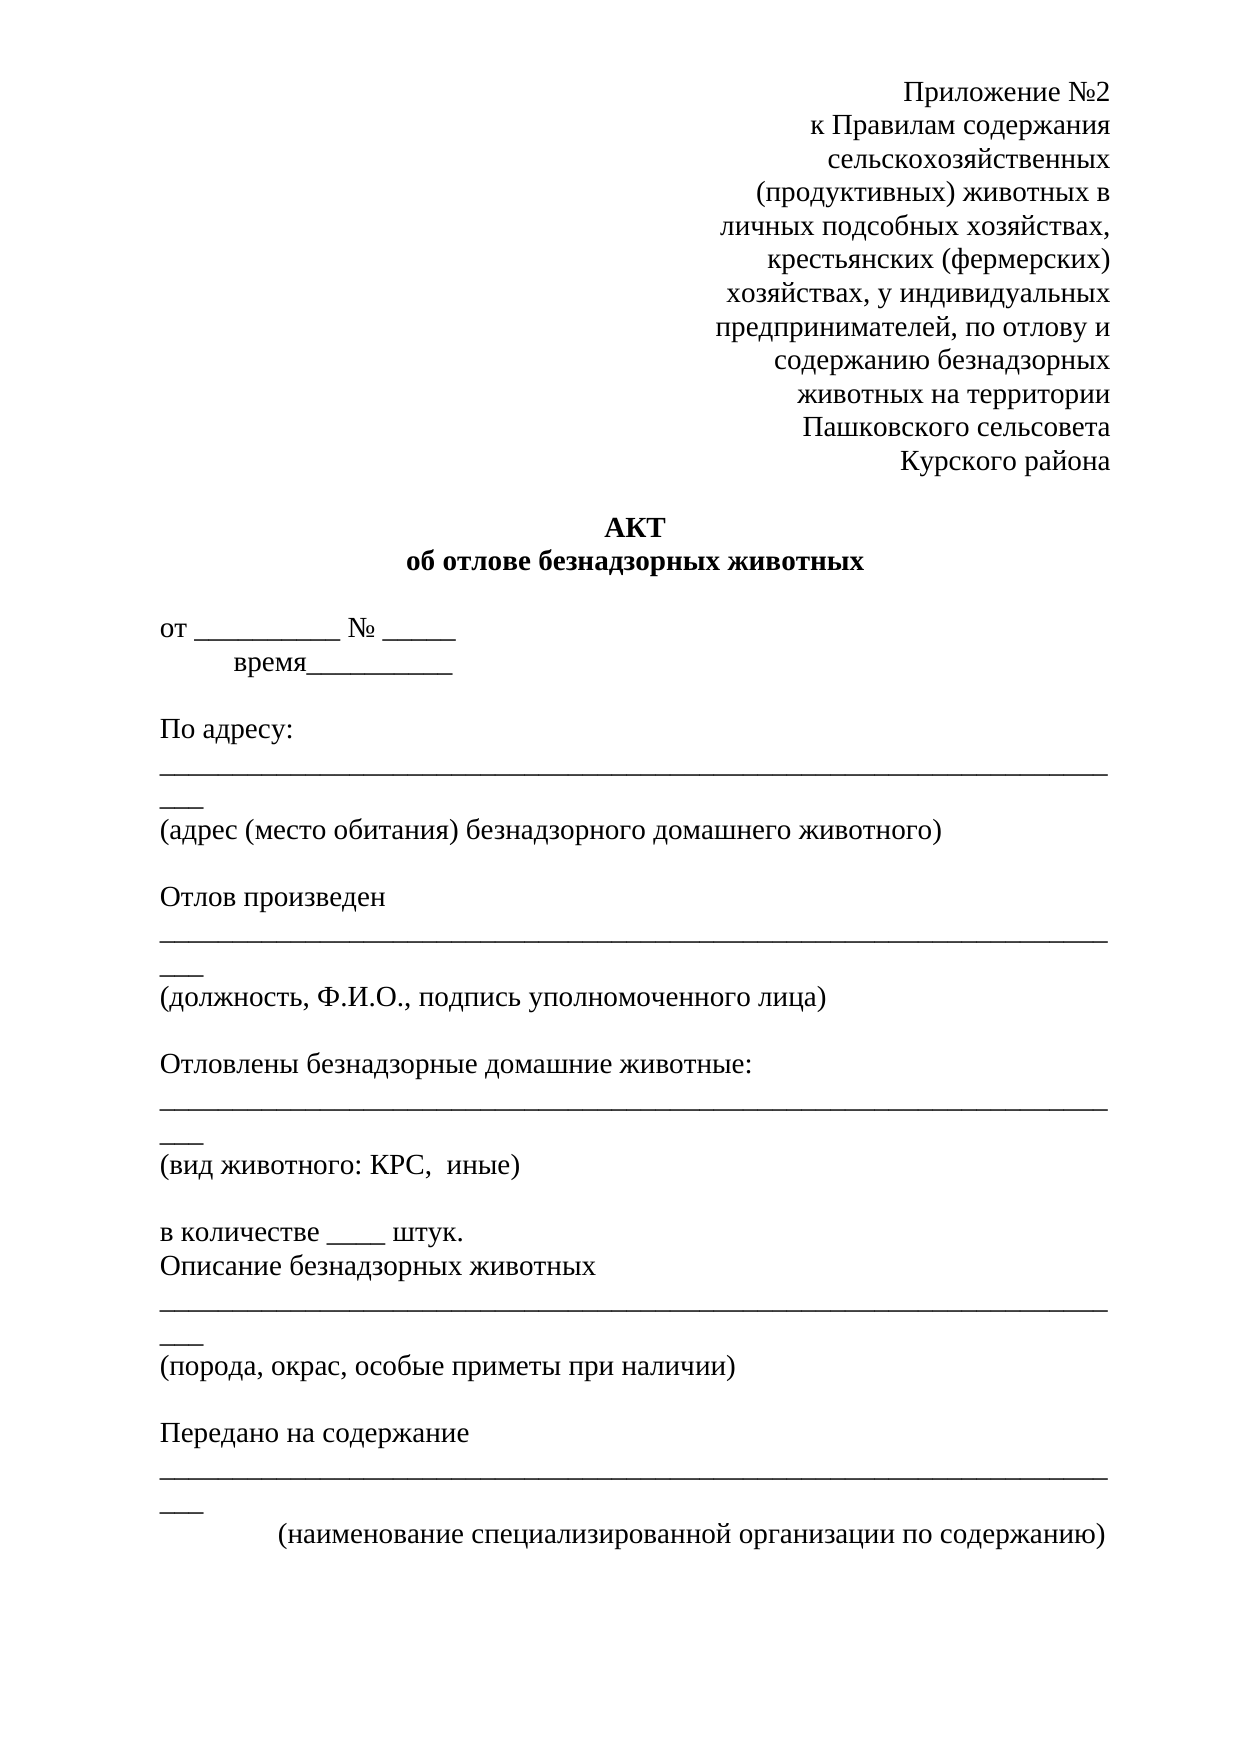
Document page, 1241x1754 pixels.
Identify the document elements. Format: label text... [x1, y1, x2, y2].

text Приложение №2 [706, 74, 1110, 107]
text Передано на содержание ____________________________________________________________________ [159, 1416, 1110, 1516]
text Отлов произведен ____________________________________________________________________ [159, 879, 1110, 979]
text об отлове безнадзорных животных [159, 543, 1110, 577]
text (порода, окрас, особые приметы при наличии) [159, 1348, 1110, 1382]
text (адрес (место обитания) безнадзорного домашнего животного) [159, 812, 1110, 845]
text Отловлены безнадзорные домашние животные: ____________________________________________________________________ [159, 1047, 1110, 1147]
text АКТ [159, 510, 1110, 543]
text от __________ № _____ время__________ [159, 611, 1110, 678]
text (наименование специализированной организации по содержанию) [159, 1516, 1110, 1550]
text к Правилам содержания сельскохозяйственных (продуктивных) животных в личных подсобных хозяйствах, крестьянских (фермерских) хозяйствах, у индивидуальных предпринимателей, по отлову и содержанию безнадзорных животных на территории Пашковского сельсовета Курского района [706, 107, 1110, 476]
text (должность, Ф.И.О., подпись уполномоченного лица) [159, 979, 1110, 1013]
text в количестве ____ штук. [159, 1214, 1110, 1248]
text По адресу: ____________________________________________________________________ [159, 711, 1110, 812]
text Описание безнадзорных животных ____________________________________________________________________ [159, 1248, 1110, 1348]
text (вид животного: КРС, иные) [159, 1147, 1110, 1181]
